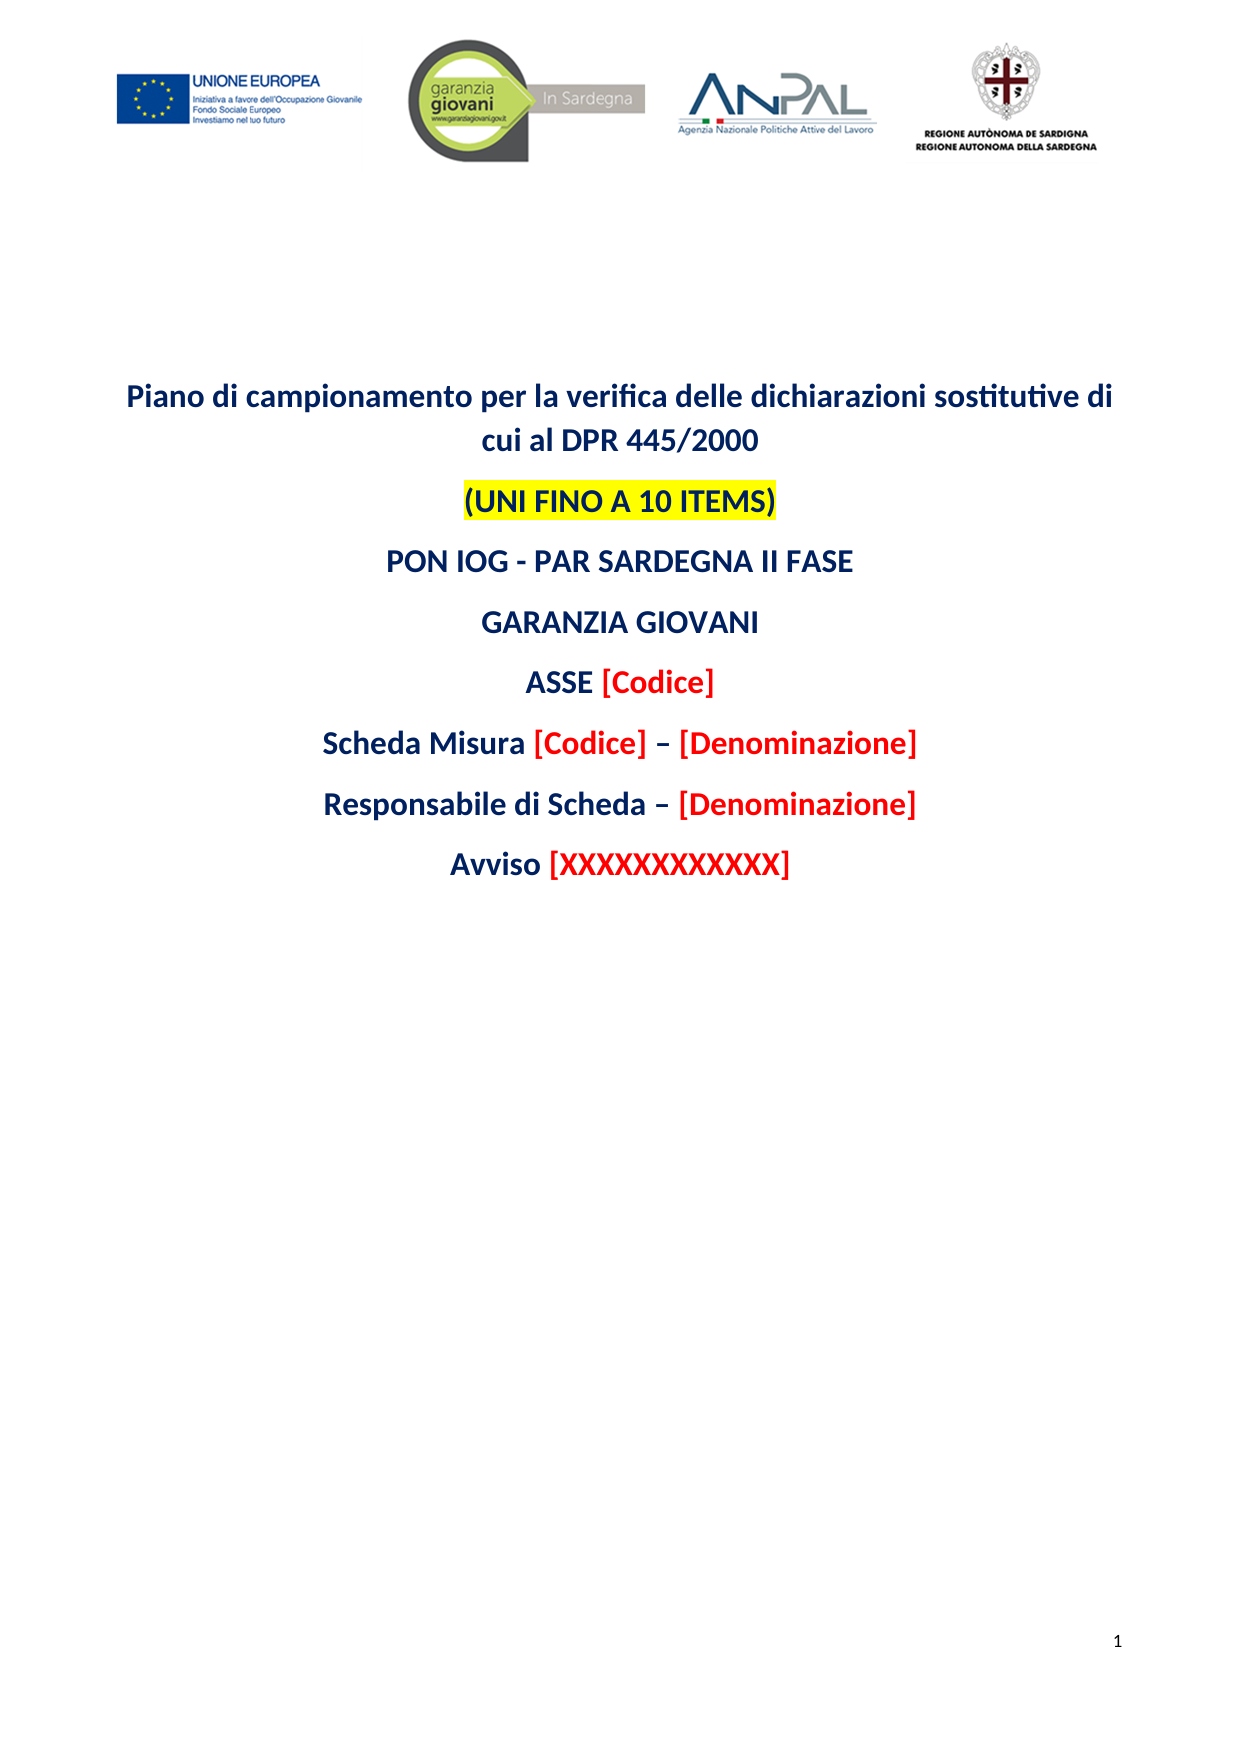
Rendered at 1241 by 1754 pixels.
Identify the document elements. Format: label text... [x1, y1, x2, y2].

picture [109, 28, 1099, 173]
text GARANZIA GIOVANI [118, 601, 1122, 642]
text PON IOG - PAR SARDEGNA II FASE [118, 540, 1122, 581]
text (UNI FINO A 10 ITEMS) [118, 479, 1122, 520]
text ASSE [Codice] [118, 661, 1122, 702]
text Avviso [XXXXXXXXXXXX] [118, 843, 1122, 884]
text Piano di campionamento per la verifica delle dichiarazioni sostitutive di cui al DPR 445/2000 [118, 375, 1122, 460]
text Scheda Misura [Codice] – [Denominazione] [118, 722, 1122, 763]
text Responsabile di Scheda – [Denominazione] [118, 783, 1122, 823]
